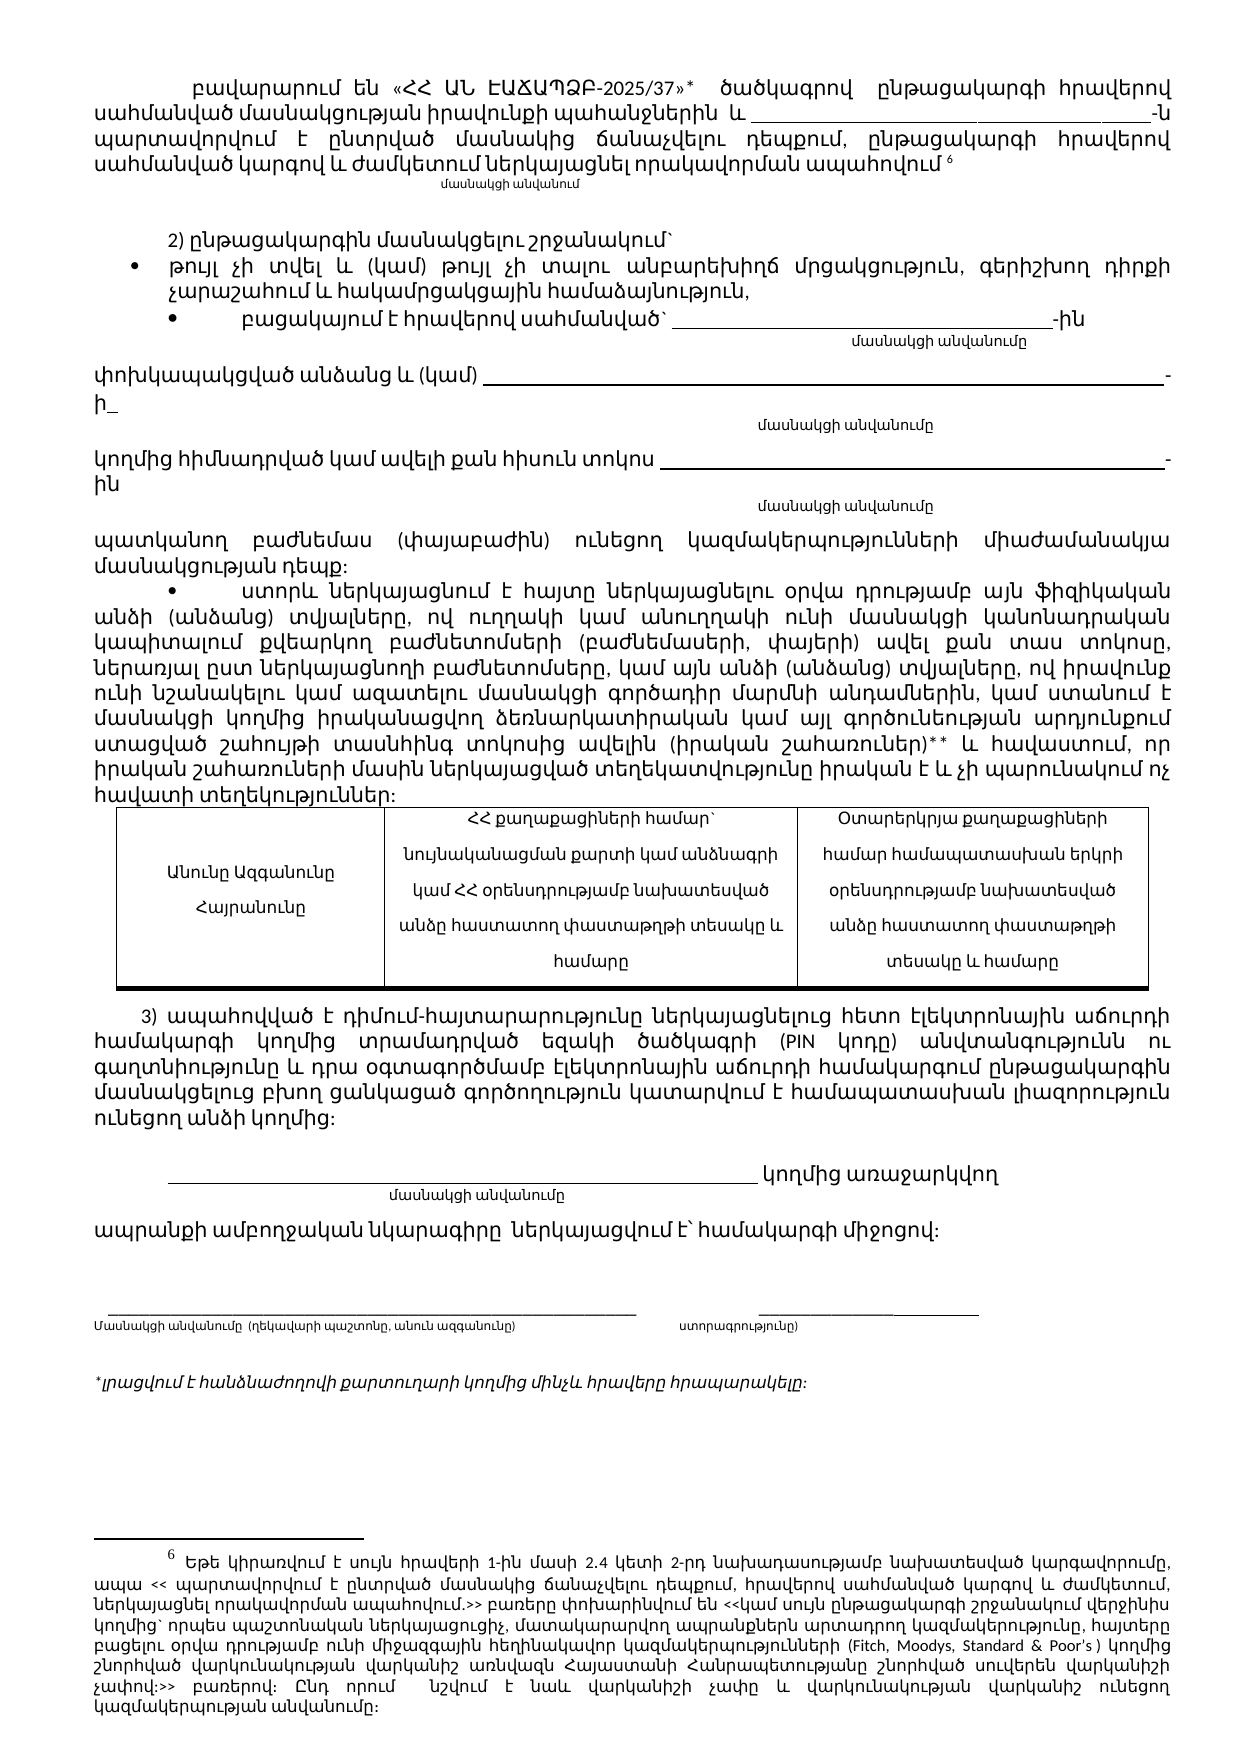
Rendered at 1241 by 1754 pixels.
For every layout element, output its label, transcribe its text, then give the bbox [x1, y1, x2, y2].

text մասնակցի անվանումը [94, 1186, 1171, 1217]
text 2) ընթացակարգին մասնակցելու շրջանակում` [94, 227, 1171, 253]
text փոխկապակցված անձանց և (կամ) -ի [94, 362, 1171, 416]
list թույլ չի տվել և (կամ) թույլ չի տալու անբարեխիղճ մրցակցություն, գերիշխող դիրքի չարաշահում և հակամրցակցային համաձայնություն, [131, 253, 1171, 304]
text կողմից հիմնադրված կամ ավելի քան հիսուն տոկոս -ին [94, 446, 1171, 497]
text *լրացվում է հանձնաժողովի քարտուղարի կողմից մինչև հրավերը հրապարակելը: [94, 1373, 1171, 1393]
text մասնակցի անվանումը [94, 497, 1171, 528]
text բավարարում են «ՀՀ ԱՆ ԷԱՃԱՊՁԲ-2025/37»* ծածկագրով ընթացակարգի հրավերով սահմանված մասնակցության իրավունքի պահանջներին և -ն պարտավորվում է ընտրված մասնակից ճանաչվելու դեպքում, ընթացակարգի հրավերով սահմանված կարգով և ժամկետում ներկայացնել որակավորման ապահովում [94, 75, 1171, 177]
table_header ՀՀ քաղաքացիների համար` նույնականացման քարտի կամ անձնագրի կամ ՀՀ օրենսդրությամբ նախատեսված անձը հաստատող փաստաթղթի տեսակը և համարը [385, 808, 797, 986]
text մասնակցի անվանումը [94, 332, 1171, 362]
text կողմից առաջարկվող [94, 1161, 1171, 1186]
text պատկանող բաժնեմաս (փայաբաժին) ունեցող կազմակերպությունների միաժամանակյա մասնակցության դեպք: [94, 528, 1171, 578]
text մասնակցի անվանում [94, 177, 1171, 202]
table_header Օտարերկրյա քաղաքացիների համար համապատասխան երկրի օրենսդրությամբ նախատեսված անձը հաստատող փաստաթղթի տեսակը և համարը [798, 808, 1148, 986]
text ___________________________________________________ _____________ Մասնակցի անվանումը (ղեկավարի պաշտոնը, անուն ազգանունը) ստորագրությունը) [94, 1293, 1171, 1344]
text ապրանքի ամբողջական նկարագիրը ներկայացվում է՝ համակարգի միջոցով: [94, 1217, 1171, 1242]
text 3) ապահովված է դիմում-հայտարարությունը ներկայացնելուց հետո էլեկտրոնային աճուրդի համակարգի կողմից տրամադրված եզակի ծածկագրի (PIN կոդը) անվտանգությունն ու գաղտնիությունը և դրա օգտագործմամբ էլեկտրոնային աճուրդի համակարգում ընթացակարգին մասնակցելուց բխող ցանկացած գործողություն կատարվում է համապատասխան լիազորություն ունեցող անձի կողմից: [94, 1003, 1171, 1130]
text մասնակցի անվանումը [94, 416, 1171, 446]
list բացակայում է հրավերով սահմանված` -ին [94, 304, 1171, 332]
table_header Անունը Ազգանունը Հայրանունը [117, 808, 384, 986]
list ստորև ներկայացնում է հայտը ներկայացնելու օրվա դրությամբ այն ֆիզիկական անձի (անձանց) տվյալները, ով ուղղակի կամ անուղղակի ունի մասնակցի կանոնադրական կապիտալում քվեարկող բաժնետոմսերի (բաժնեմասերի, փայերի) ավել քան տաս տոկոսը, ներառյալ ըստ ներկայացնողի բաժնետոմսերը, կամ այն անձի (անձանց) տվյալները, ով իրավունք ունի նշանակելու կամ ազատելու մասնակցի գործադիր մարմնի անդամներին, կամ ստանում է մասնակցի կողմից իրականացվող ձեռնարկատիրական կամ այլ գործունեության արդյունքում ստացված շահույթի տասնհինգ տոկոսից ավելին (իրական շահառուներ)** և հավաստում, որ իրական շահառուների մասին ներկայացված տեղեկատվությունը իրական է և չի պարունակում ոչ հավատի տեղեկություններ: [94, 578, 1171, 807]
